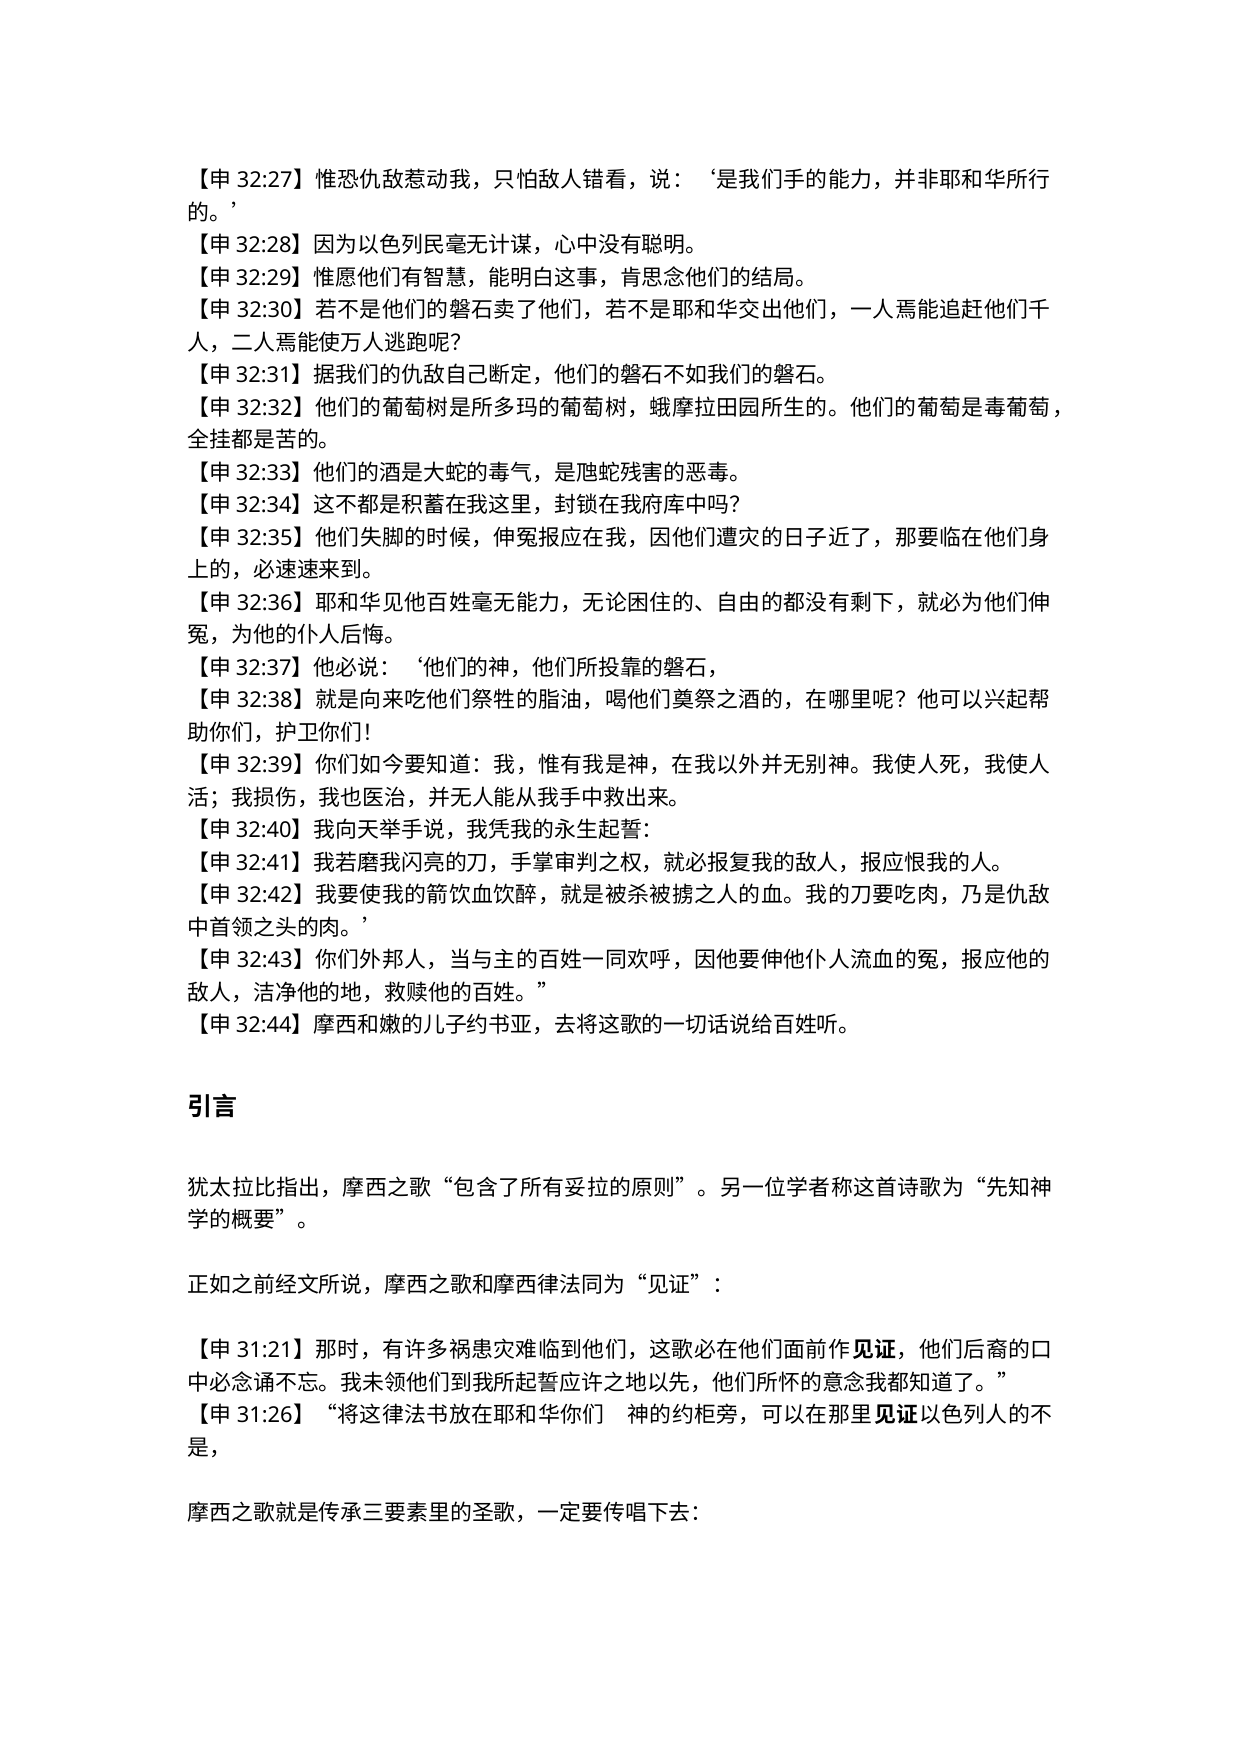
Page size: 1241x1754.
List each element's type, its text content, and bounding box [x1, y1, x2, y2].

text 【申32:43】你们外邦人，当与主的百姓一同欢呼，因他要伸他仆人流血的冤，报应他的敌人，洁净他的地，救赎他的百姓。” [187, 942, 1053, 1007]
text 【申32:35】他们失脚的时候，伸冤报应在我，因他们遭灾的日子近了，那要临在他们身上的，必速速来到。 [187, 519, 1053, 584]
text 【申32:29】惟愿他们有智慧，能明白这事，肯思念他们的结局。 [187, 259, 1053, 292]
text 【申32:31】据我们的仇敌自己断定，他们的磐石不如我们的磐石。 [187, 357, 1053, 389]
text 【申32:36】耶和华见他百姓毫无能力，无论困住的、自由的都没有剩下，就必为他们伸冤，为他的仆人后悔。 [187, 584, 1053, 649]
text 【申32:38】就是向来吃他们祭牲的脂油，喝他们奠祭之酒的，在哪里呢？他可以兴起帮助你们，护卫你们！ [187, 682, 1053, 747]
text 正如之前经文所说，摩西之歌和摩西律法同为“见证”： [187, 1267, 1053, 1299]
text 【申32:32】他们的葡萄树是所多玛的葡萄树，蛾摩拉田园所生的。他们的葡萄是毒葡萄，全挂都是苦的。 [187, 389, 1053, 454]
text 【申31:21】那时，有许多祸患灾难临到他们，这歌必在他们面前作见证，他们后裔的口中必念诵不忘。我未领他们到我所起誓应许之地以先，他们所怀的意念我都知道了。” [187, 1332, 1053, 1397]
text 【申32:42】我要使我的箭饮血饮醉，就是被杀被掳之人的血。我的刀要吃肉，乃是仇敌中首领之头的肉。’ [187, 877, 1053, 942]
text 【申32:39】你们如今要知道：我，惟有我是神，在我以外并无别神。我使人死，我使人活；我损伤，我也医治，并无人能从我手中救出来。 [187, 747, 1053, 812]
text 【申31:26】“将这律法书放在耶和华你们 神的约柜旁，可以在那里见证以色列人的不是， [187, 1397, 1053, 1462]
text 【申32:28】因为以色列民毫无计谋，心中没有聪明。 [187, 227, 1053, 259]
text 【申32:41】我若磨我闪亮的刀，手掌审判之权，就必报复我的敌人，报应恨我的人。 [187, 844, 1053, 877]
text 引言 [187, 1072, 1053, 1137]
text 【申32:34】这不都是积蓄在我这里，封锁在我府库中吗？ [187, 487, 1053, 519]
text 【申32:44】摩西和嫩的儿子约书亚，去将这歌的一切话说给百姓听。 [187, 1007, 1053, 1039]
text 【申32:33】他们的酒是大蛇的毒气，是虺蛇残害的恶毒。 [187, 454, 1053, 487]
text 犹太拉比指出，摩西之歌“包含了所有妥拉的原则”。另一位学者称这首诗歌为“先知神学的概要”。 [187, 1169, 1053, 1234]
text 【申32:30】若不是他们的磐石卖了他们，若不是耶和华交出他们，一人焉能追赶他们千人，二人焉能使万人逃跑呢？ [187, 292, 1053, 357]
text 摩西之歌就是传承三要素里的圣歌，一定要传唱下去： [187, 1494, 1053, 1527]
text 【申32:37】他必说：‘他们的神，他们所投靠的磐石， [187, 649, 1053, 682]
text 【申32:27】惟恐仇敌惹动我，只怕敌人错看，说：‘是我们手的能力，并非耶和华所行的。’ [187, 162, 1053, 227]
text 【申32:40】我向天举手说，我凭我的永生起誓： [187, 812, 1053, 844]
